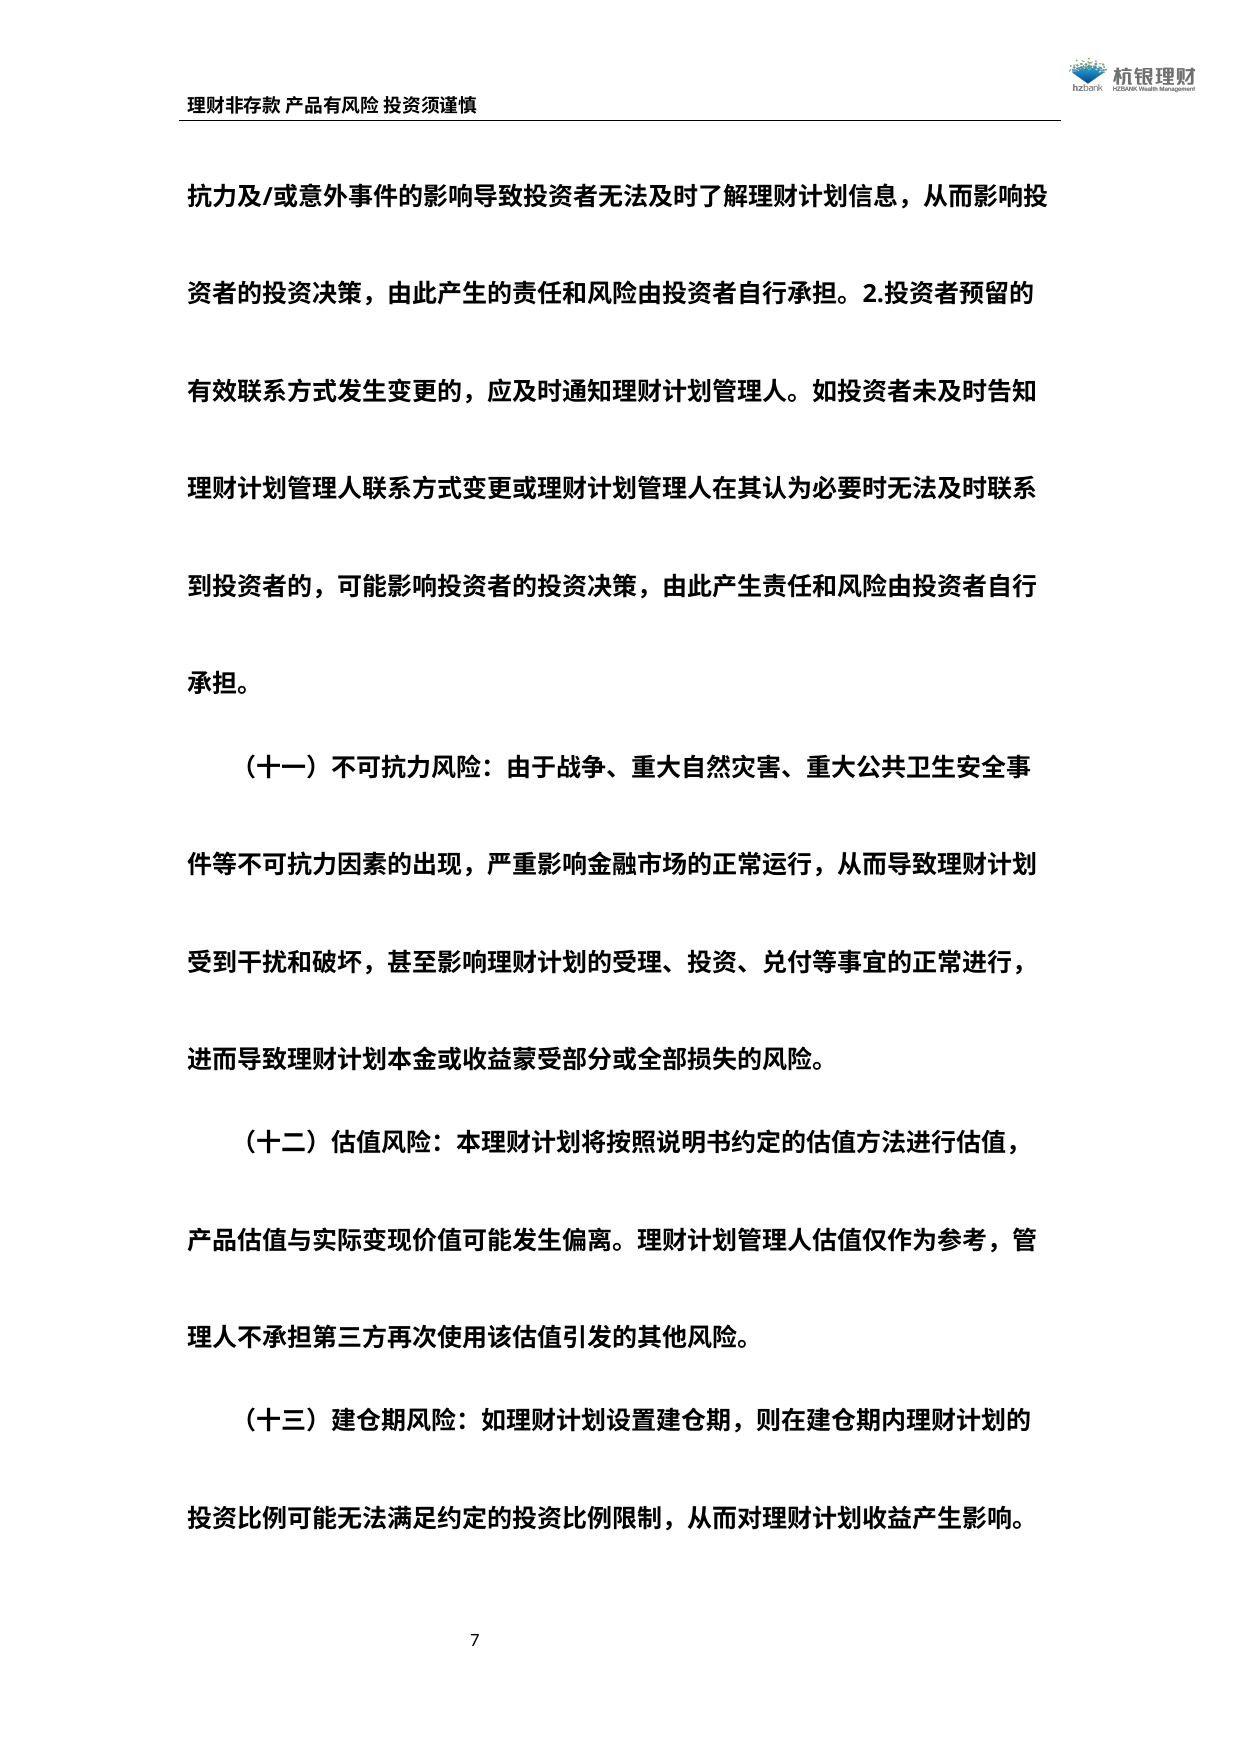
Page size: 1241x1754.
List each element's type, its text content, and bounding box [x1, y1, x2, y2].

list 不可抗力风险：由于战争、重大自然灾害、重大公共卫生安全事件等不可抗力因素的出现，严重影响金融市场的正常运行，从而导致理财计划受到干扰和破坏，甚至影响理财计划的受理、投资、兑付等事宜的正常进行，进而导致理财计划本金或收益蒙受部分或全部损失的风险。 [187, 733, 1053, 1090]
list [187, 162, 1053, 714]
picture [1063, 56, 1204, 97]
list 建仓期风险：如理财计划设置建仓期，则在建仓期内理财计划的投资比例可能无法满足约定的投资比例限制，从而对理财计划收益产生影响。 [187, 1386, 1053, 1549]
list 估值风险：本理财计划将按照说明书约定的估值方法进行估值，产品估值与实际变现价值可能发生偏离。理财计划管理人估值仅作为参考，管理人不承担第三方再次使用该估值引发的其他风险。 [187, 1108, 1053, 1368]
